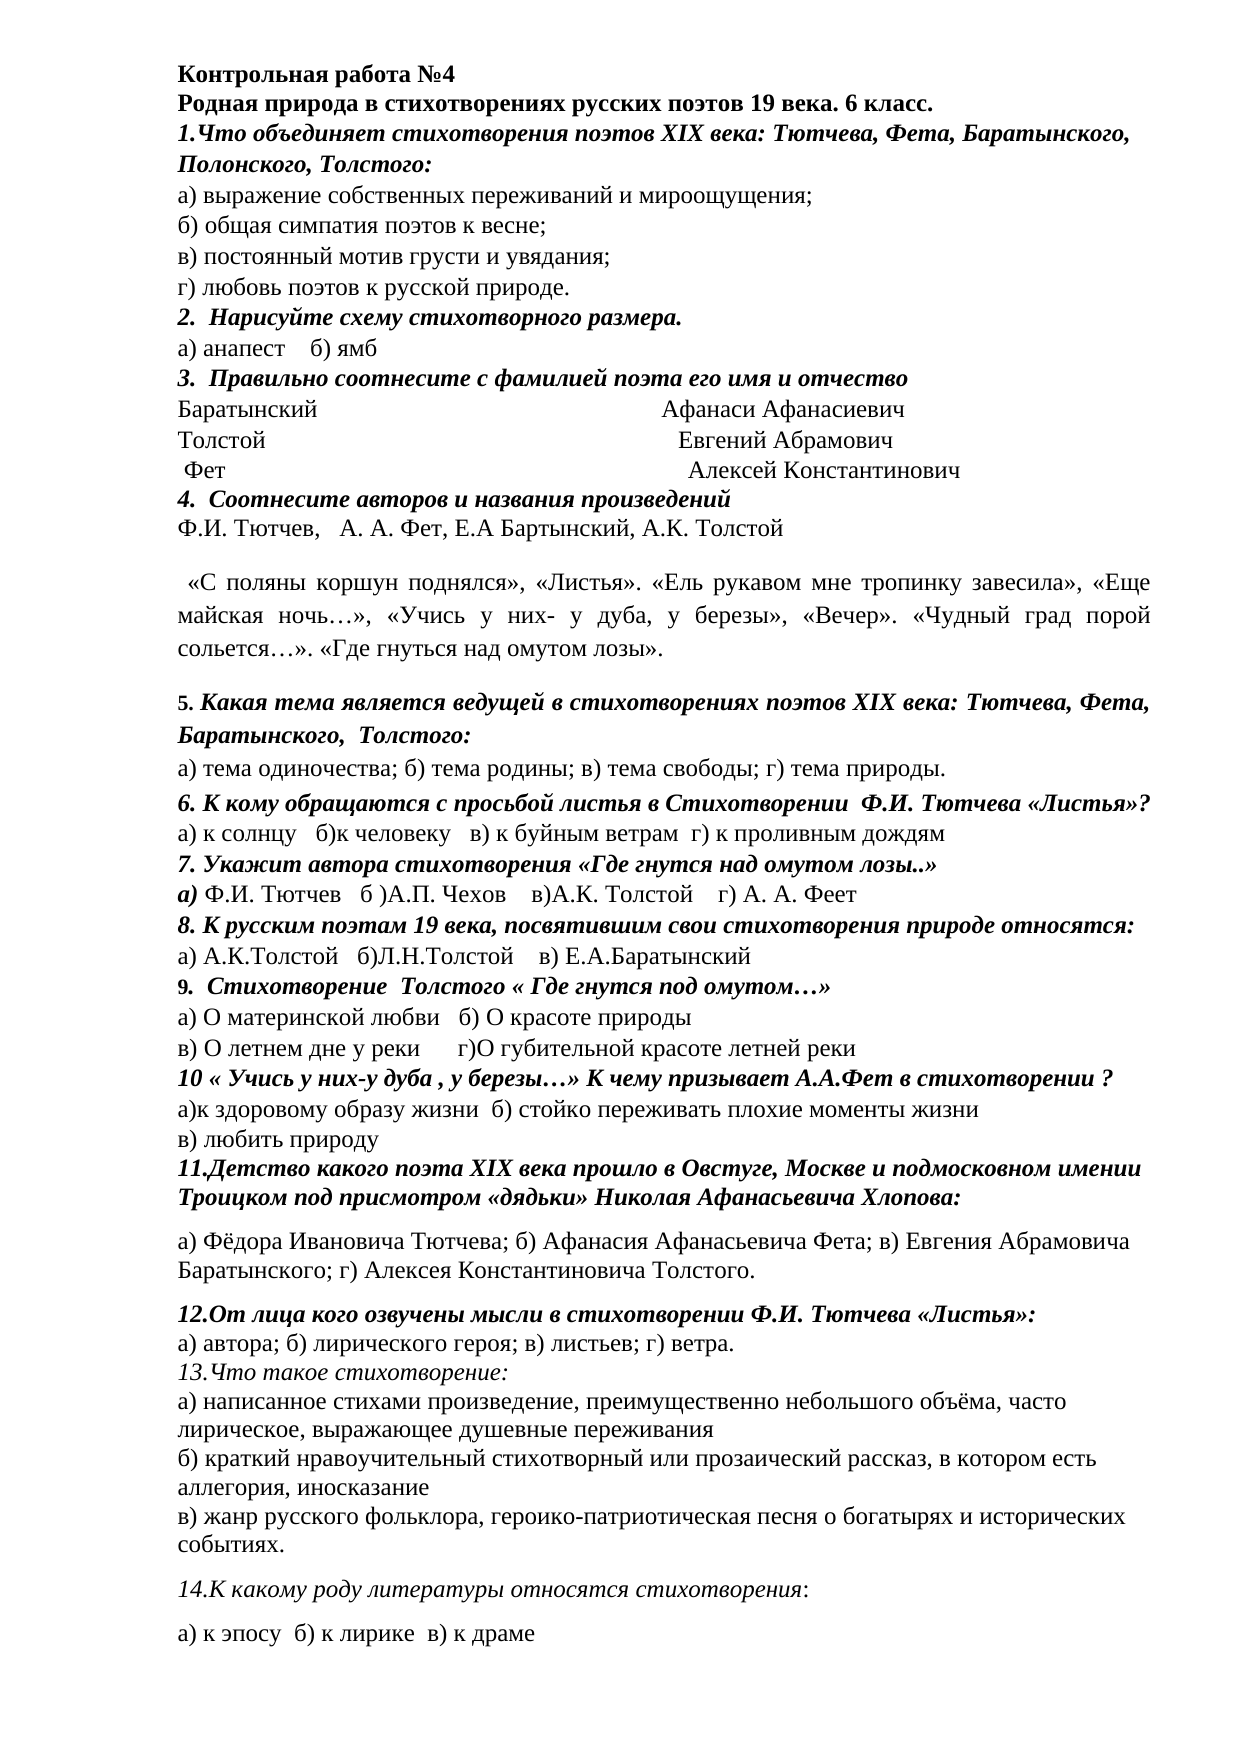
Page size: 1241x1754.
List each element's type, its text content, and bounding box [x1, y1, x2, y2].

text а) Фёдора Ивановича Тютчева; б) Афанасия Афанасьевича Фета; в) Евгения Абрамовича Баратынского; г) Алексея Константиновича Толстого. [177, 1226, 1152, 1284]
text а) анапест б) ямб [177, 331, 1152, 362]
text в) постоянный мотив грусти и увядания; [177, 239, 1152, 270]
text 1.Что объединяет стихотворения поэтов XIX века: Тютчева, Фета, Баратынского, Полонского, Толстого: [177, 117, 1152, 178]
text 5. Какая тема является ведущей в стихотворениях поэтов XIX века: Тютчева, Фета, Баратынского, Толстого: [177, 687, 1152, 748]
text 3. Правильно соотнесите с фамилией поэта его имя и отчество [177, 362, 1152, 392]
text а) к эпосу б) к лирике в) к драме [177, 1618, 1152, 1647]
text б) краткий нравоучительный стихотворный или прозаический рассказ, в котором есть аллегория, иносказание [177, 1443, 1152, 1501]
text 8. К русским поэтам 19 века, посвятившим свои стихотворения природе относятся: [177, 908, 1152, 939]
text а)к здоровому образу жизни б) стойко переживать плохие моменты жизни [177, 1092, 1152, 1123]
text а) А.К.Толстой б)Л.Н.Толстой в) Е.А.Баратынский [177, 939, 1152, 969]
text 13.Что такое стихотворение: [177, 1357, 1152, 1386]
text а) тема одиночества; б) тема родины; в) тема свободы; г) тема природы. [177, 753, 1152, 781]
text в) О летнем дне у реки г)О губительной красоте летней реки [177, 1031, 1152, 1061]
text 14.К какому роду литературы относятся стихотворения: [177, 1574, 1152, 1603]
text 11.Детство какого поэта XIX века прошло в Овстуге, Москве и подмосковном имении Троицком под присмотром «дядьки» Николая Афанасьевича Хлопова: [177, 1153, 1152, 1211]
text 7. Укажит автора стихотворения «Где гнутся над омутом лозы..» [177, 847, 1152, 878]
text 2. Нарисуйте схему стихотворного размера. [177, 300, 1152, 331]
text 12.От лица кого озвучены мысли в стихотворении Ф.И. Тютчева «Листья»: [177, 1299, 1152, 1328]
text 10 « Учись у них-у дуба , у березы…» К чему призывает А.А.Фет в стихотворении ? [177, 1061, 1152, 1092]
text Баратынский Афанаси Афанасиевич [177, 392, 1152, 423]
text а) выражение собственных переживаний и мироощущения; [177, 178, 1152, 208]
text б) общая симпатия поэтов к весне; [177, 208, 1152, 239]
text а) автора; б) лирического героя; в) листьев; г) ветра. [177, 1328, 1152, 1357]
text Толстой Евгений Абрамович [177, 423, 1152, 453]
text «С поляны коршун поднялся», «Листья». «Ель рукавом мне тропинку завесила», «Еще майская ночь…», «Учись у них- у дуба, у березы», «Вечер». «Чудный град порой сольется…». «Где гнуться над омутом лозы». [177, 567, 1152, 662]
text 4. Соотнесите авторов и названия произведений [177, 484, 1152, 513]
text Контрольная работа №4 [177, 59, 1152, 88]
text 6. К кому обращаются с просьбой листья в Стихотворении Ф.И. Тютчева «Листья»? [177, 786, 1152, 816]
text а) к солнцу б)к человеку в) к буйным ветрам г) к проливным дождям [177, 816, 1152, 847]
text в) любить природу [177, 1123, 1152, 1153]
text а) Ф.И. Тютчев б )А.П. Чехов в)А.К. Толстой г) А. А. Феет [177, 878, 1152, 908]
text Родная природа в стихотворениях русских поэтов 19 века. 6 класс. [177, 88, 1152, 117]
text а) написанное стихами произведение, преимущественно небольшого объёма, часто лирическое, выражающее душевные переживания [177, 1386, 1152, 1443]
text Фет Алексей Константинович [177, 453, 1152, 484]
text в) жанр русского фольклора, героико-патриотическая песня о богатырях и исторических событиях. [177, 1501, 1152, 1558]
text Ф.И. Тютчев, А. А. Фет, Е.А Бартынский, А.К. Толстой [177, 513, 1152, 542]
text г) любовь поэтов к русской природе. [177, 270, 1152, 300]
text 9. Стихотворение Толстого « Где гнутся под омутом…» [177, 969, 1152, 1000]
text а) О материнской любви б) О красоте природы [177, 1000, 1152, 1031]
